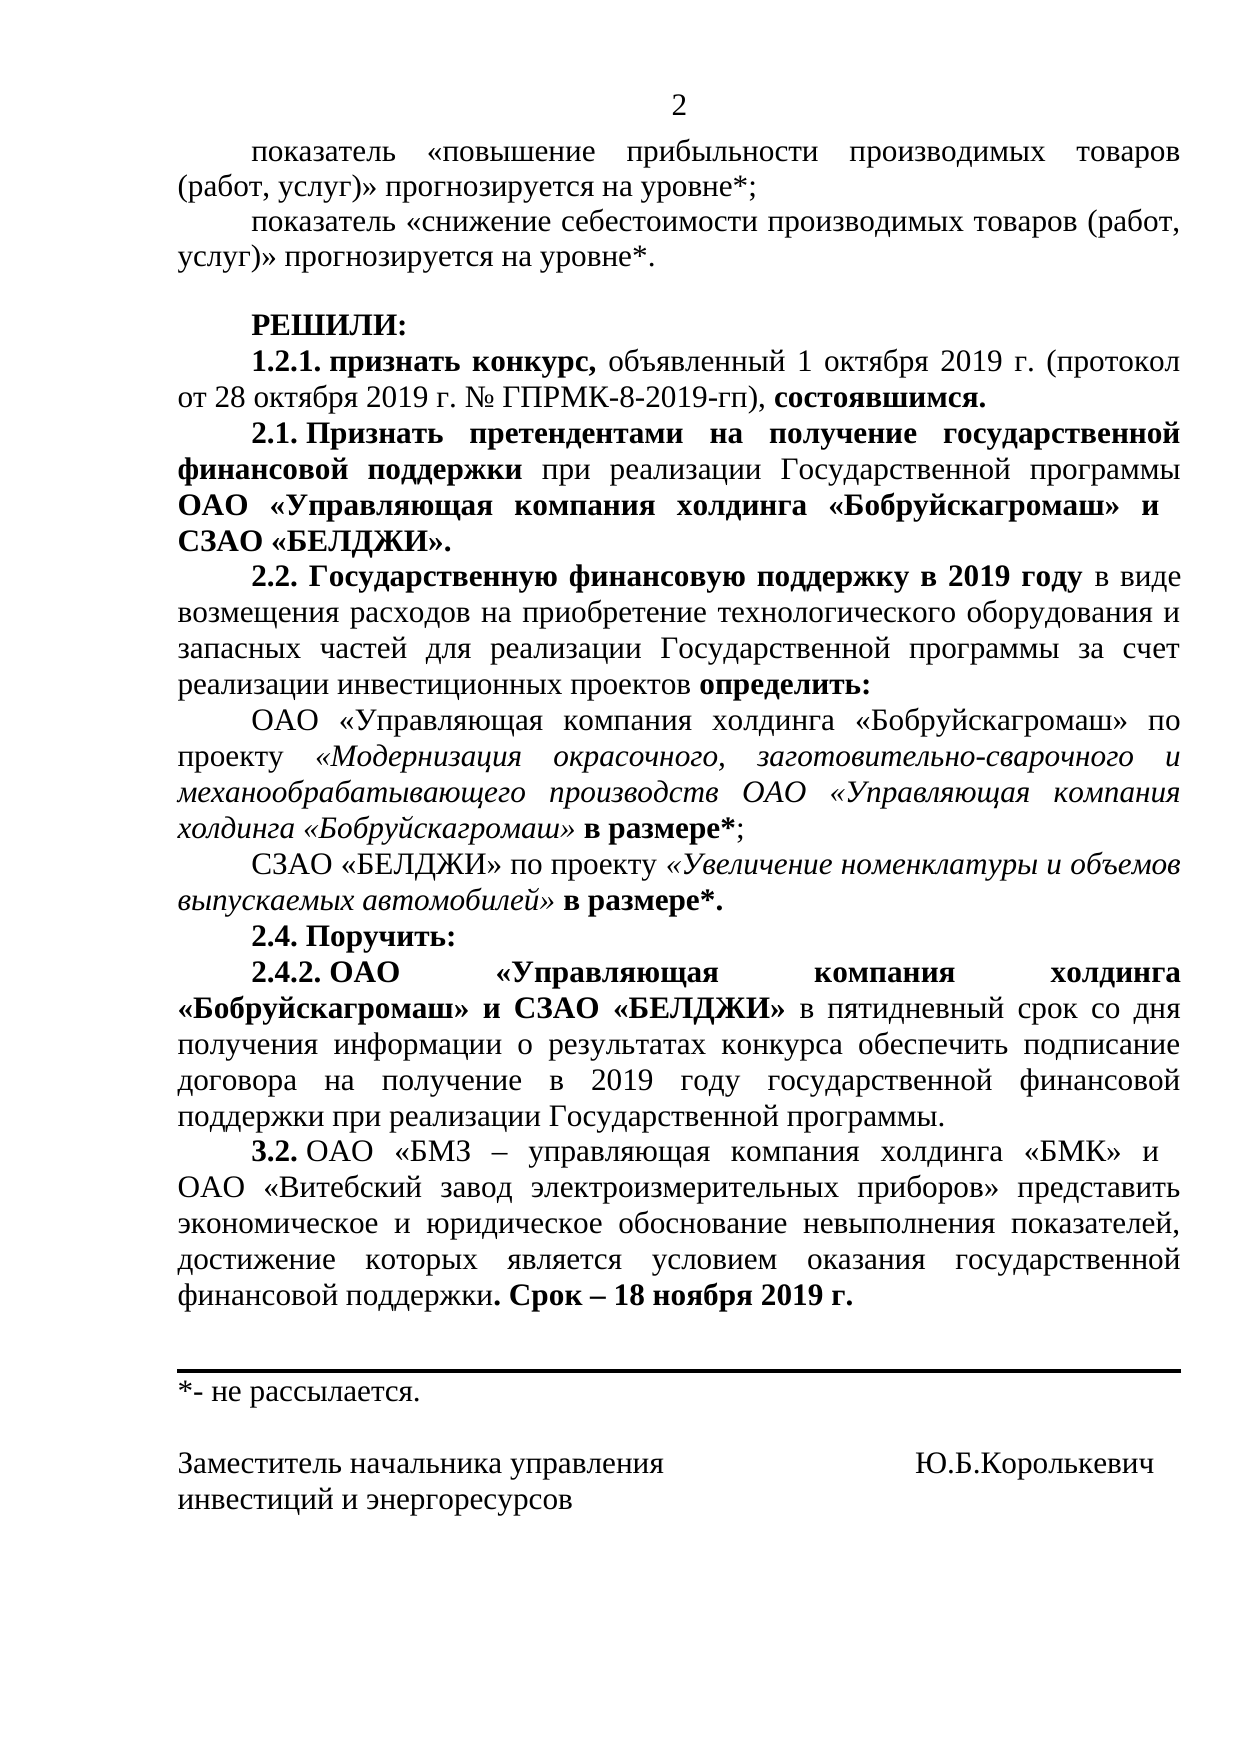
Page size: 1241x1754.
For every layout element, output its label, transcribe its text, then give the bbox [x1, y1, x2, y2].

text 2.4. Поручить: [177, 917, 1181, 953]
text 2.1. Признать претендентами на получение государственной финансовой поддержки при реализации Государственной программы ОАО «Управляющая компания холдинга «Бобруйскагромаш» и СЗАО «БЕЛДЖИ». [177, 414, 1181, 558]
text 3.2. ОАО «БМЗ – управляющая компания холдинга «БМК» и ОАО «Витебский завод электроизмерительных приборов» представить экономическое и юридическое обоснование невыполнения показателей, достижение которых является условием оказания государственной финансовой поддержки. Срок – 18 ноября 2019 г. [177, 1133, 1181, 1312]
text показатель «снижение себестоимости производимых товаров (работ, услуг)» прогнозируется на уровне*. [177, 203, 1181, 273]
text 2.4.2. ОАО «Управляющая компания холдинга «Бобруйскагромаш» и СЗАО «БЕЛДЖИ» в пятидневный срок со дня получения информации о результатах конкурса обеспечить подписание договора на получение в 2019 году государственной финансовой поддержки при реализации Государственной программы. [177, 953, 1181, 1133]
text инвестиций и энергоресурсов [177, 1481, 1181, 1552]
text 1.2.1. признать конкурс, объявленный 1 октября 2019 г. (протокол от 28 октября 2019 г. № ГПРМК-8-2019-гп), состоявшимся. [177, 342, 1181, 414]
text СЗАО «БЕЛДЖИ» по проекту «Увеличение номенклатуры и объемов выпускаемых автомобилей» в размере*. [177, 845, 1181, 917]
text 2.2. Государственную финансовую поддержку в 2019 году в виде возмещения расходов на приобретение технологического оборудования и запасных частей для реализации Государственной программы за счет реализации инвестиционных проектов определить: [177, 558, 1181, 701]
text *- не рассылается. [177, 1373, 1181, 1409]
text ОАО «Управляющая компания холдинга «Бобруйскагромаш» по проекту «Модернизация окрасочного, заготовительно-сварочного и механообрабатывающего производств ОАО «Управляющая компания холдинга «Бобруйскагромаш» в размере*; [177, 701, 1181, 845]
text Заместитель начальника управления Ю.Б.Королькевич [177, 1444, 1181, 1481]
text РЕШИЛИ: [177, 309, 1181, 342]
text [177, 134, 1181, 203]
